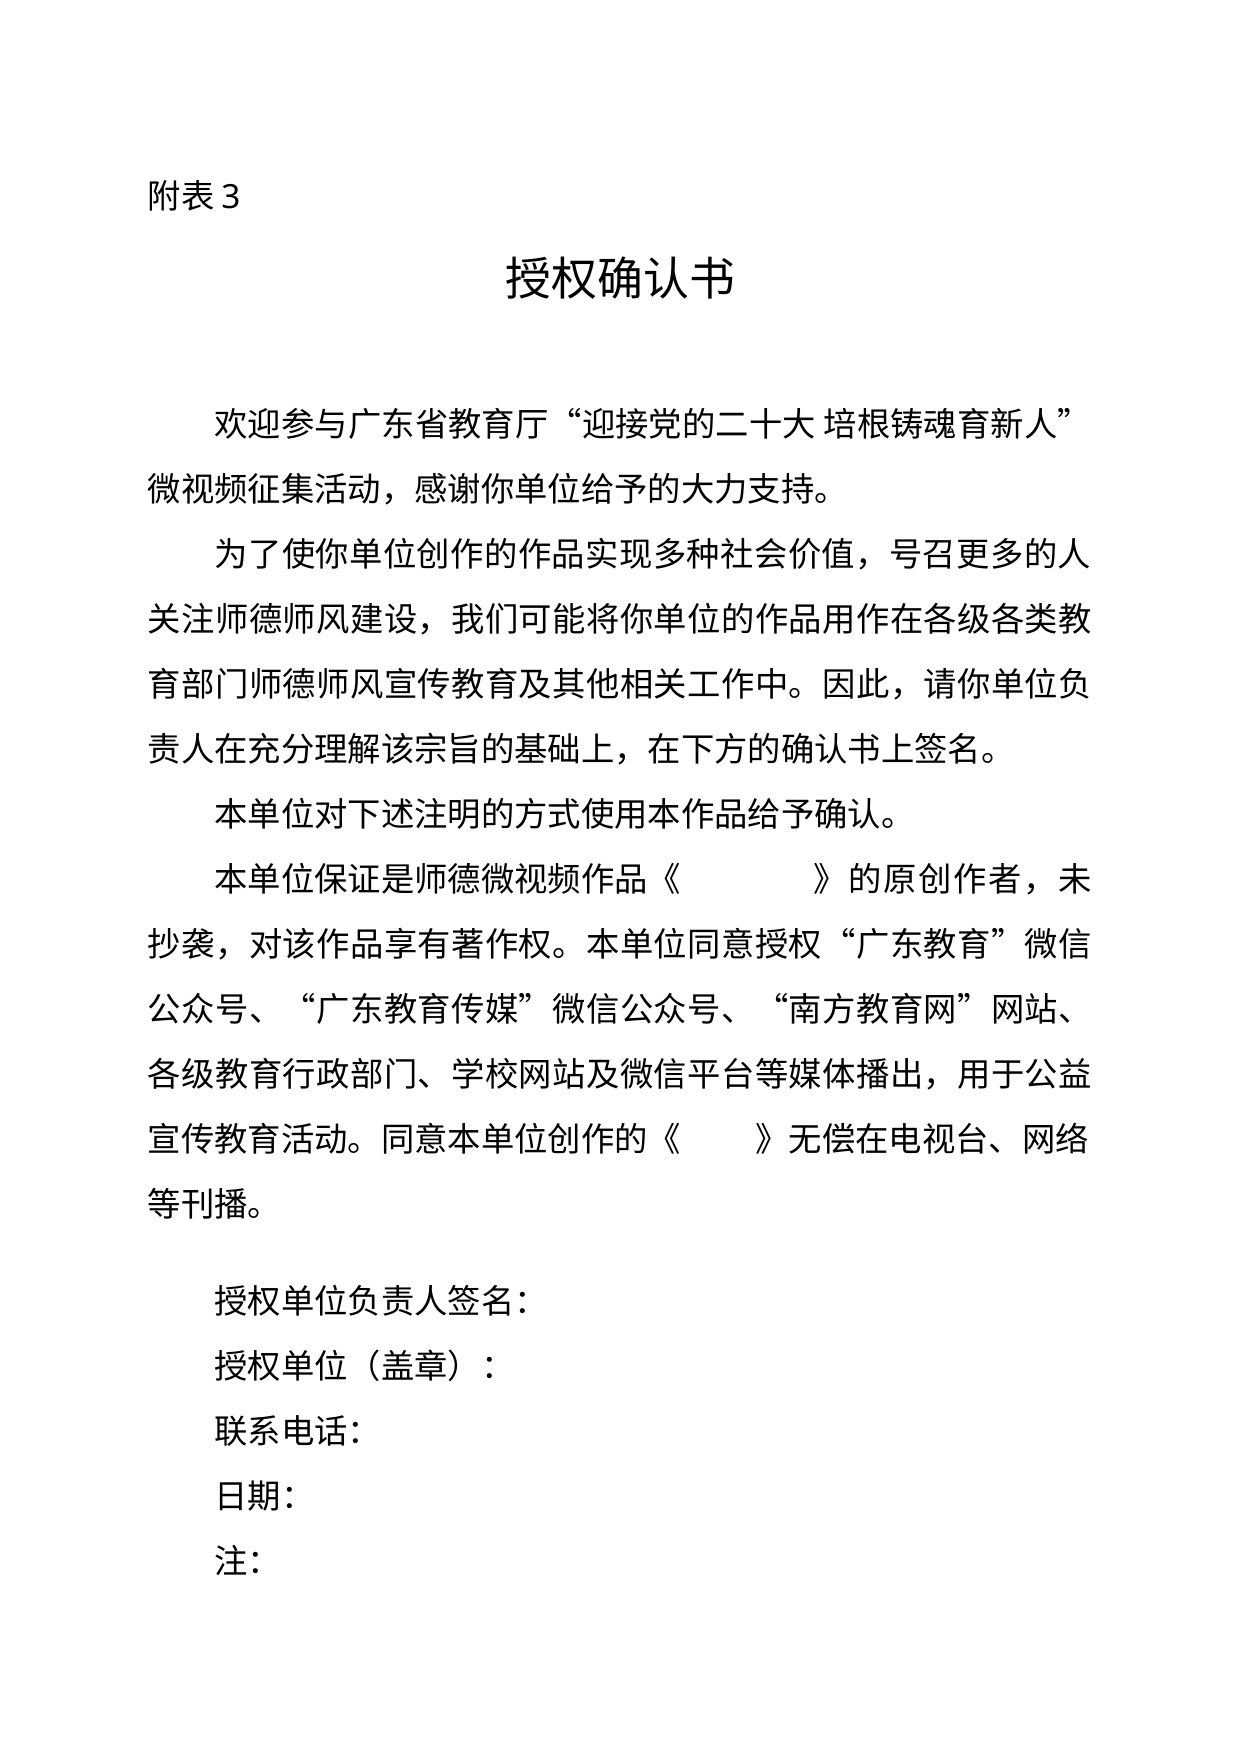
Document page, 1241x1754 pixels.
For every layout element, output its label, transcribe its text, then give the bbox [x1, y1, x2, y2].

text 注： [148, 1527, 1092, 1592]
text 授权单位（盖章）： [148, 1332, 1092, 1397]
text 授权确认书 [148, 227, 1092, 324]
text 联系电话： [148, 1397, 1092, 1462]
text 为了使你单位创作的作品实现多种社会价值，号召更多的人关注师德师风建设，我们可能将你单位的作品用作在各级各类教育部门师德师风宣传教育及其他相关工作中。因此，请你单位负责人在充分理解该宗旨的基础上，在下方的确认书上签名。 [148, 519, 1092, 779]
text 日期： [148, 1462, 1092, 1527]
text 本单位保证是师德微视频作品《 》的原创作者，未抄袭，对该作品享有著作权。本单位同意授权“广东教育”微信公众号、“广东教育传媒”微信公众号、“南方教育网”网站、各级教育行政部门、学校网站及微信平台等媒体播出，用于公益宣传教育活动。同意本单位创作的《 》无偿在电视台、网络等刊播。 [148, 844, 1092, 1234]
text 本单位对下述注明的方式使用本作品给予确认。 [148, 779, 1092, 844]
text 欢迎参与广东省教育厅“迎接党的二十大 培根铸魂育新人”微视频征集活动，感谢你单位给予的大力支持。 [148, 389, 1092, 519]
text 授权单位负责人签名： [148, 1267, 1092, 1332]
text 附表3 [148, 162, 1092, 227]
